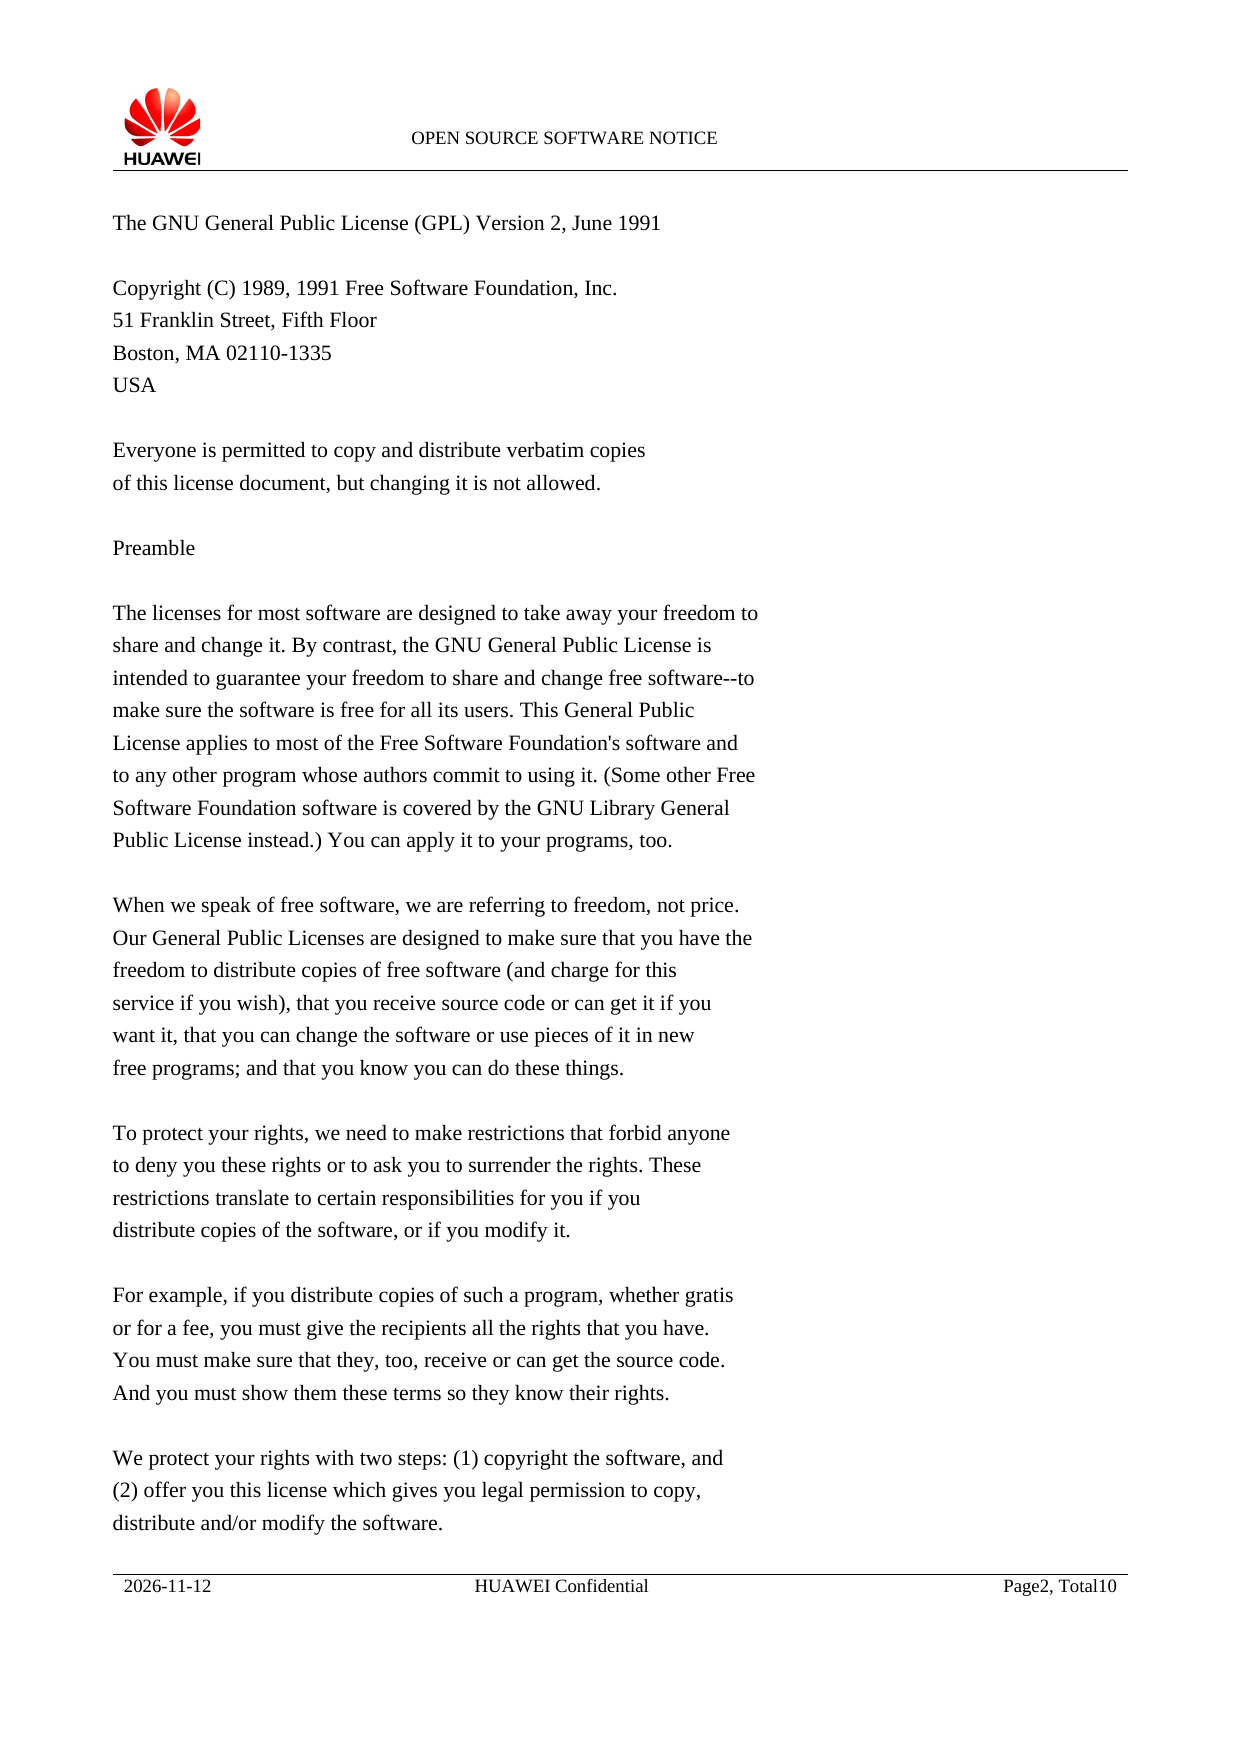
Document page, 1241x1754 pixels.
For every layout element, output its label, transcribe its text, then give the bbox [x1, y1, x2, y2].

picture [124, 88, 201, 165]
